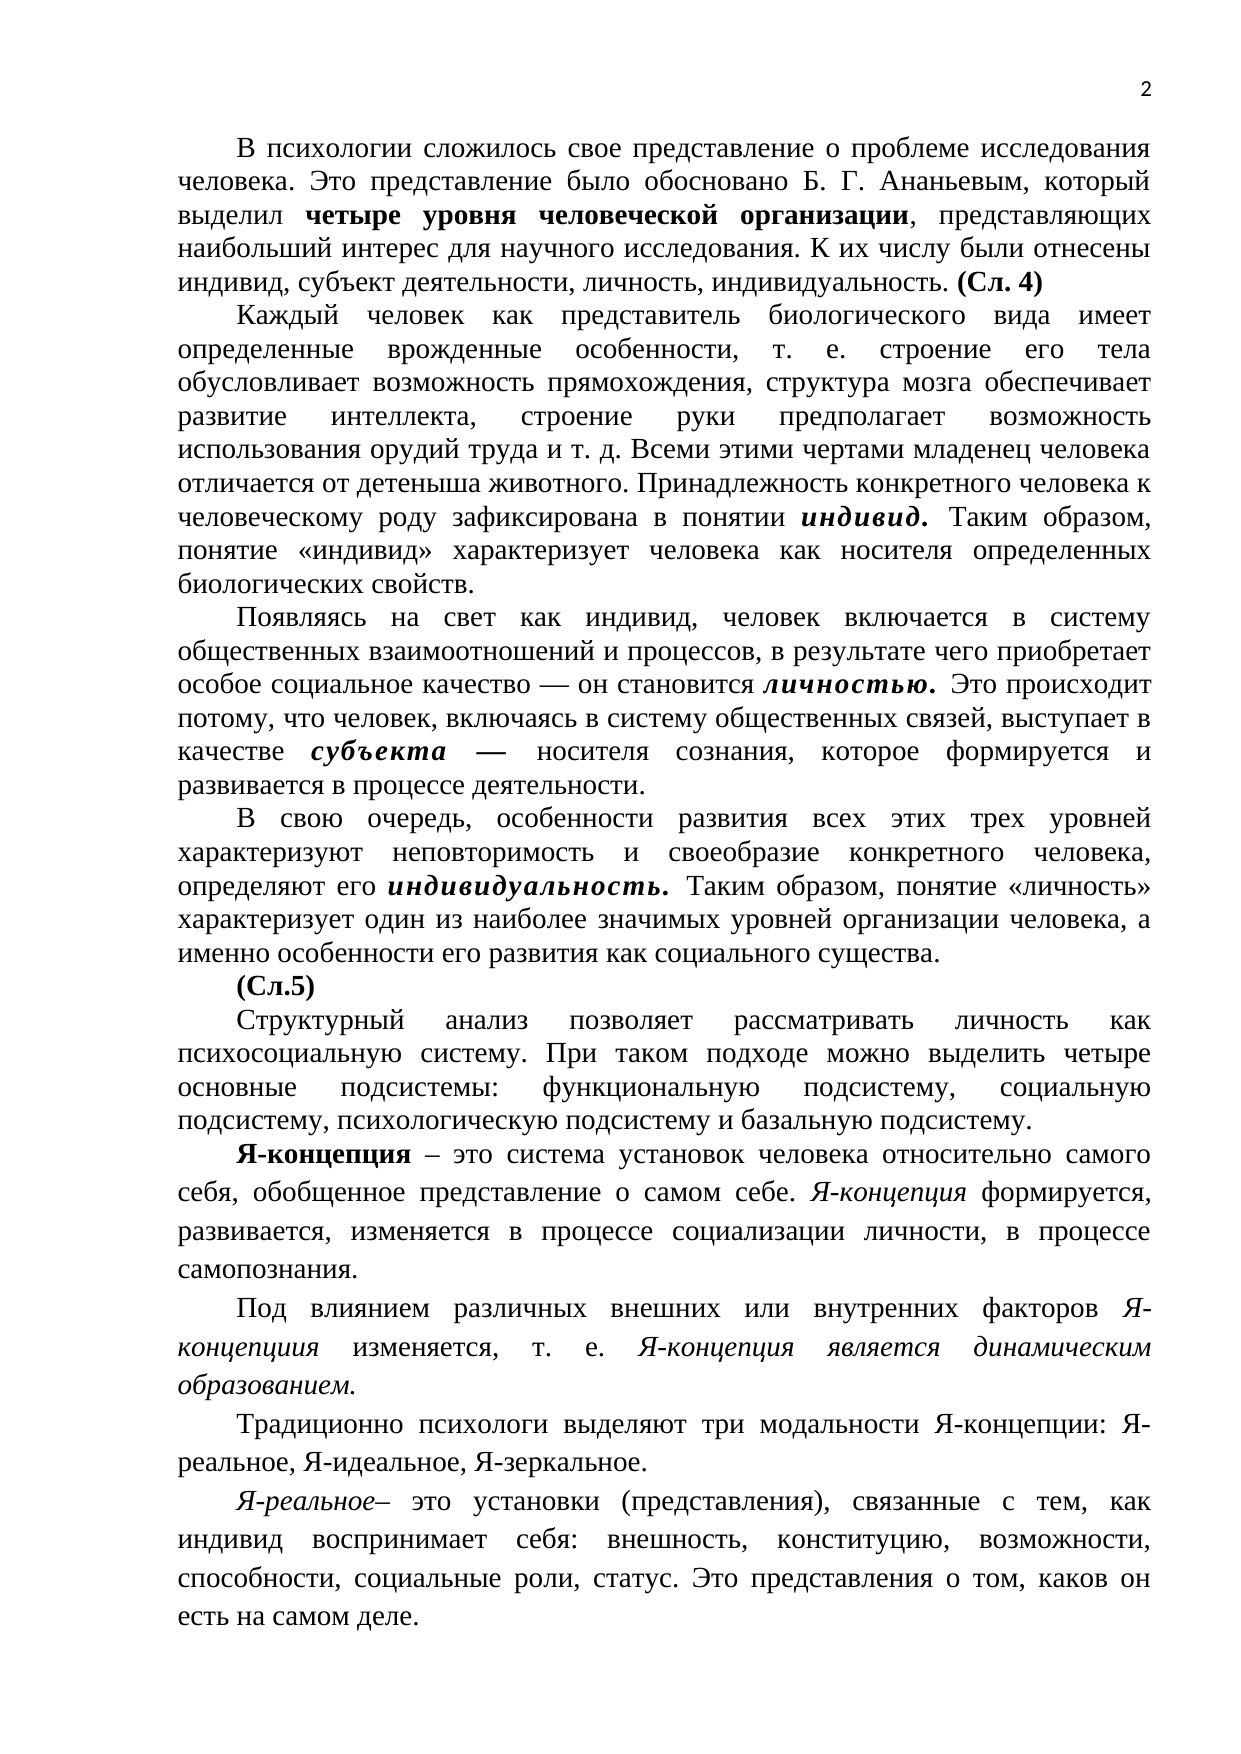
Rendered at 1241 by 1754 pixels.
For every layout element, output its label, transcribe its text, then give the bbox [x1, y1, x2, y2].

text Я-концепция – это система установок человека относительно самого себя, обобщенное представление о самом себе. Я-концепция формируется, развивается, изменяется в процессе социализации личности, в процессе самопознания. [177, 1136, 1152, 1285]
text Традиционно психологи выделяют три модальности Я-концепции: Я-реальное, Я-идеальное, Я-зеркальное. [177, 1406, 1152, 1478]
text Под влиянием различных внешних или внутренних факторов Я-концепциия изменяется, т. е. Я-концепция является динамическим образованием. [177, 1290, 1152, 1401]
text Появляясь на свет как индивид, человек включается в систему общественных взаимоотношений и процессов, в результате чего приобретает особое социальное качество — он становится личностью. Это происходит потому, что человек, включаясь в систему общественных связей, выступает в качестве субъекта — носителя сознания, которое формируется и развивается в процессе деятельности. [177, 599, 1152, 801]
text Каждый человек как представитель биологического вида имеет определенные врожденные особенности, т. е. строение его тела обусловливает возможность прямохождения, структура мозга обеспечивает развитие интеллекта, строение руки предполагает возможность использования орудий труда и т. д. Всеми этими чертами младенец человека отличается от детеныша животного. Принадлежность конкретного человека к человеческому роду зафиксирована в понятии индивид. Таким образом, понятие «индивид» характеризует человека как носителя определенных биологических свойств. [177, 297, 1152, 599]
text (Сл.5) [177, 968, 1152, 1002]
text Структурный анализ позволяет рассматривать личность как психосоциальную систему. При таком подходе можно выделить четыре основные подсистемы: функциональную подсистему, социальную подсистему, психологическую подсистему и базальную подсистему. [177, 1002, 1152, 1136]
text В психологии сложилось свое представление о проблеме исследования человека. Это представление было обосновано Б. Г. Ананьевым, который выделил четыре уровня человеческой организации, представляющих наибольший интерес для научного исследования. К их числу были отнесены индивид, субъект деятельности, личность, индивидуальность. (Сл. 4) [177, 130, 1152, 297]
text В свою очередь, особенности развития всех этих трех уровней характеризуют неповторимость и своеобразие конкретного человека, определяют его индивидуальность. Таким образом, понятие «личность» характеризует один из наиболее значимых уровней организации человека, а именно особенности его развития как социального существа. [177, 801, 1152, 968]
text Я-реальное– это установки (представления), связанные с тем, как индивид воспринимает себя: внешность, конституцию, возможности, способности, социальные роли, статус. Это представления о том, каков он есть на самом деле. [177, 1483, 1152, 1632]
